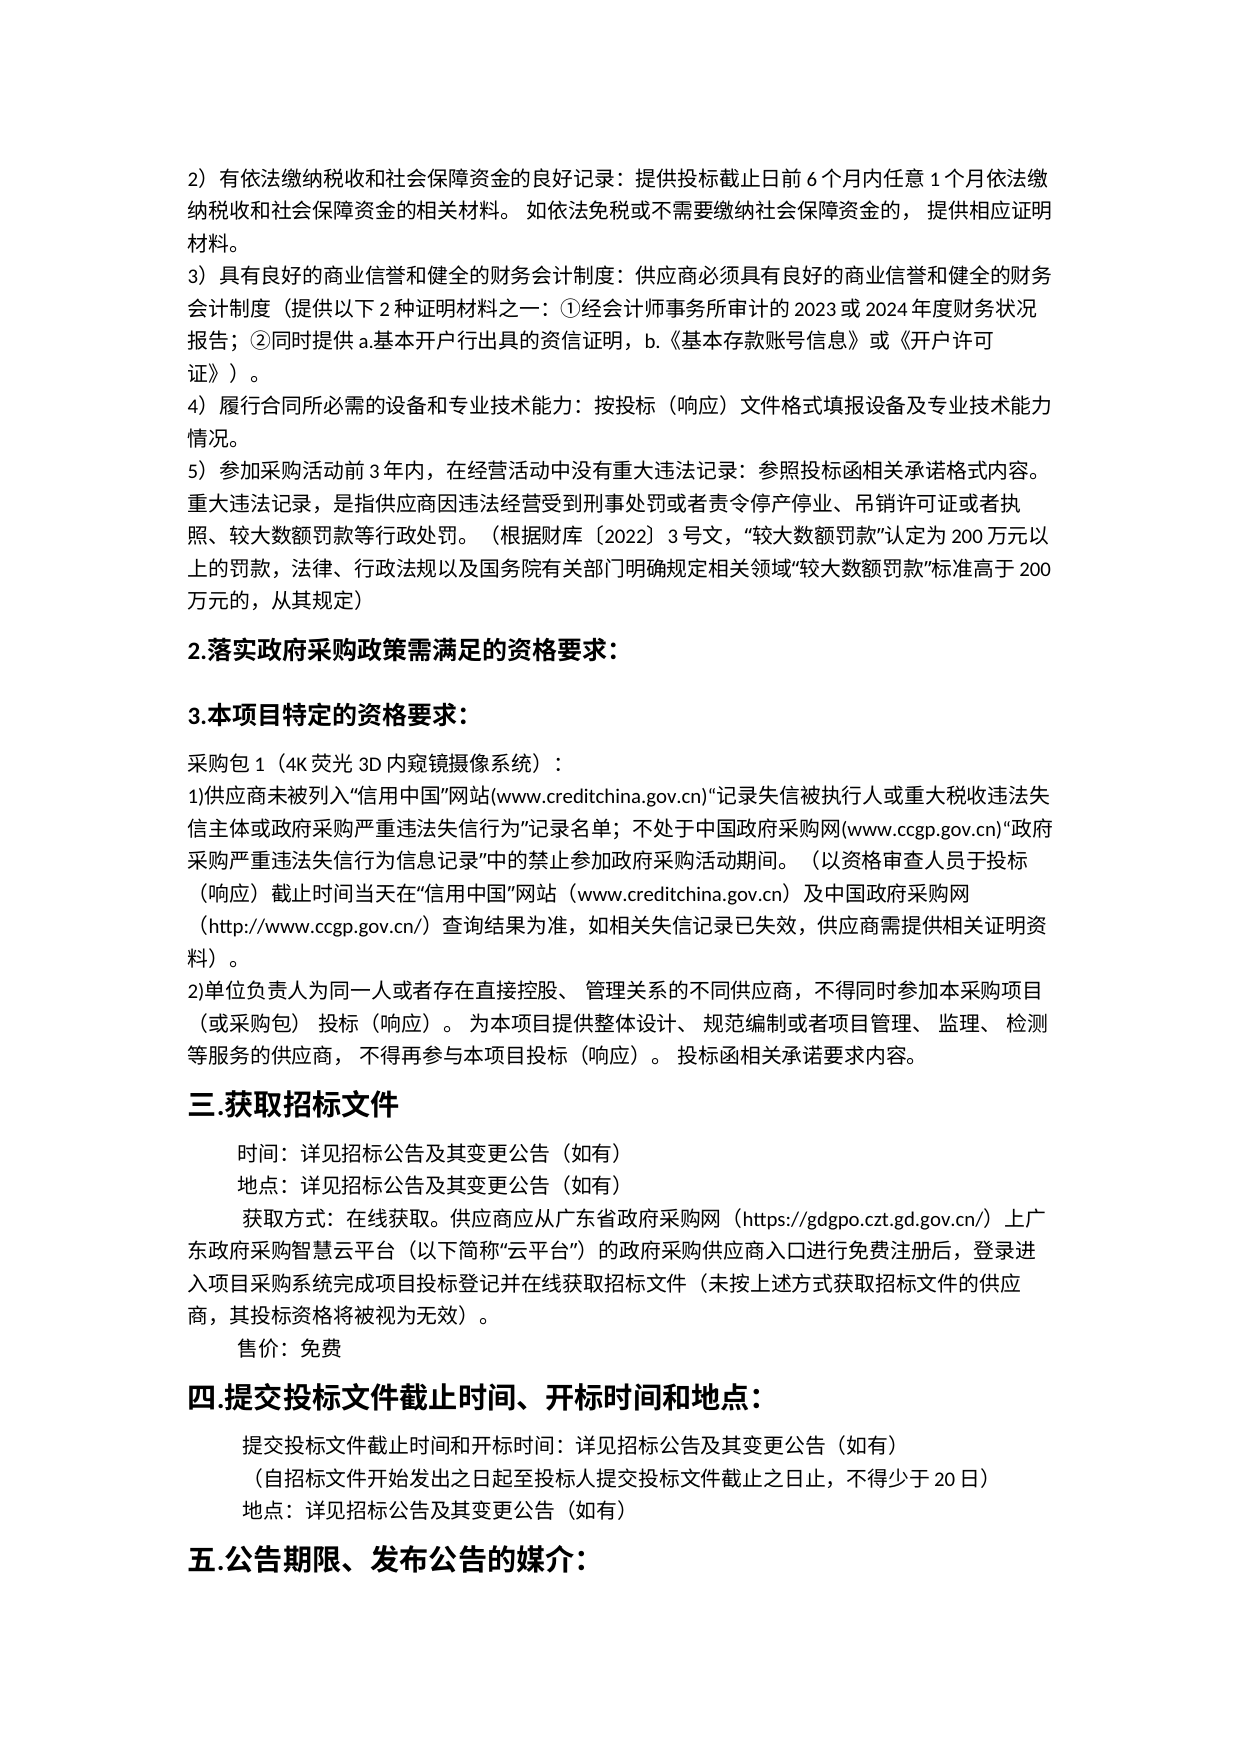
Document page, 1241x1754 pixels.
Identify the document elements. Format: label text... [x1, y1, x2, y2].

text 时间：详见招标公告及其变更公告（如有） [187, 1137, 1053, 1169]
text 提交投标文件截止时间和开标时间：详见招标公告及其变更公告（如有） [187, 1429, 1053, 1462]
text 五.公告期限、发布公告的媒介： [187, 1527, 1053, 1592]
text 采购包1（4K荧光 3D 内窥镜摄像系统）： [187, 747, 1053, 779]
text 1)供应商未被列入“信用中国”网站(www.creditchina.gov.cn)“记录失信被执行人或重大税收违法失信主体或政府采购严重违法失信行为”记录名单；不处于中国政府采购网(www.ccgp.gov.cn)“政府采购严重违法失信行为信息记录”中的禁止参加政府采购活动期间。（以资格审查人员于投标（响应）截止时间当天在“信用中国”网站（www.creditchina.gov.cn）及中国政府采购网（http://www.ccgp.gov.cn/）查询结果为准，如相关失信记录已失效，供应商需提供相关证明资料）。 [187, 779, 1053, 974]
text 2）有依法缴纳税收和社会保障资金的良好记录：提供投标截止日前6个月内任意1个月依法缴纳税收和社会保障资金的相关材料。 如依法免税或不需要缴纳社会保障资金的， 提供相应证明材料。 [187, 162, 1053, 259]
text （自招标文件开始发出之日起至投标人提交投标文件截止之日止，不得少于20日） [187, 1462, 1053, 1494]
text 4）履行合同所必需的设备和专业技术能力：按投标（响应）文件格式填报设备及专业技术能力情况。 [187, 389, 1053, 454]
text 3.本项目特定的资格要求： [187, 682, 1053, 747]
text 获取方式：在线获取。供应商应从广东省政府采购网（https://gdgpo.czt.gd.gov.cn/）上广东政府采购智慧云平台（以下简称“云平台”）的政府采购供应商入口进行免费注册后，登录进入项目采购系统完成项目投标登记并在线获取招标文件（未按上述方式获取招标文件的供应商，其投标资格将被视为无效）。 [187, 1202, 1053, 1332]
text 地点：详见招标公告及其变更公告（如有） [187, 1494, 1053, 1527]
text 2)单位负责人为同一人或者存在直接控股、 管理关系的不同供应商，不得同时参加本采购项目（或采购包） 投标（响应）。 为本项目提供整体设计、 规范编制或者项目管理、 监理、 检测等服务的供应商， 不得再参与本项目投标（响应）。 投标函相关承诺要求内容。 [187, 974, 1053, 1072]
text 2.落实政府采购政策需满足的资格要求： [187, 617, 1053, 682]
text 四.提交投标文件截止时间、开标时间和地点： [187, 1364, 1053, 1429]
text 5）参加采购活动前3年内，在经营活动中没有重大违法记录：参照投标函相关承诺格式内容。 重大违法记录，是指供应商因违法经营受到刑事处罚或者责令停产停业、吊销许可证或者执照、较大数额罚款等行政处罚。（根据财库〔2022〕3号文，“较大数额罚款”认定为200万元以上的罚款，法律、行政法规以及国务院有关部门明确规定相关领域“较大数额罚款”标准高于200万元的，从其规定） [187, 454, 1053, 617]
text 三.获取招标文件 [187, 1072, 1053, 1137]
text 售价：免费 [187, 1332, 1053, 1364]
text 地点：详见招标公告及其变更公告（如有） [187, 1169, 1053, 1202]
text 3）具有良好的商业信誉和健全的财务会计制度：供应商必须具有良好的商业信誉和健全的财务会计制度（提供以下2种证明材料之一：①经会计师事务所审计的2023或2024年度财务状况报告；②同时提供a.基本开户行出具的资信证明，b.《基本存款账号信息》或《开户许可证》）。 [187, 259, 1053, 389]
